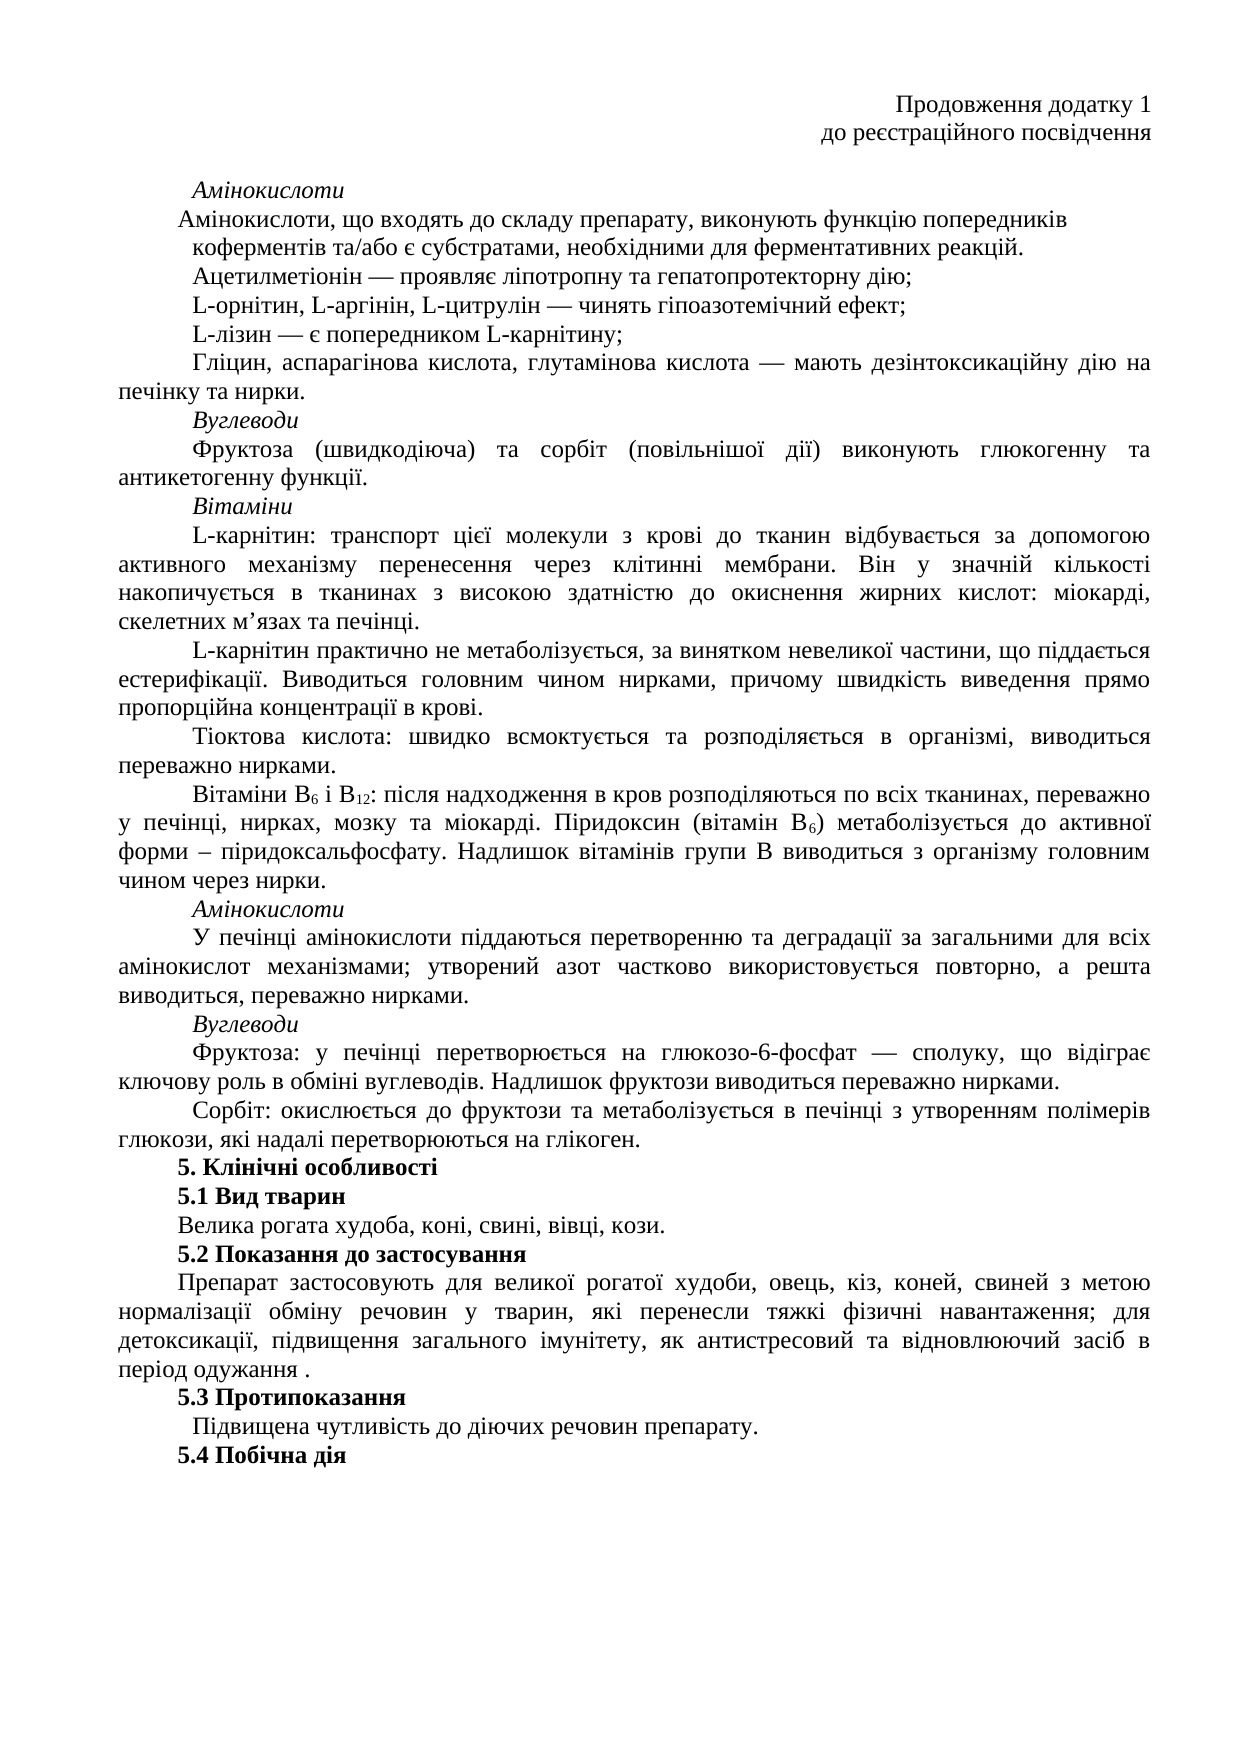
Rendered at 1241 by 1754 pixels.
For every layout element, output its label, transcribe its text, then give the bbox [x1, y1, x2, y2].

text Гліцин, аспарагінова кислота, глутамінова кислота — мають дезінтоксикаційну дію на печінку та нирки. [118, 347, 1152, 405]
text Фруктоза: у печінці перетворюється на глюкозо-6-фосфат — сполуку, що відіграє ключову роль в обміні вуглеводів. Надлишок фруктози виводиться переважно нирками. [118, 1037, 1152, 1095]
text L-карнітин практично не метаболізується, за винятком невеликої частини, що піддається естерифікації. Виводиться головним чином нирками, причому швидкість виведення прямо пропорційна концентрації в крові. [118, 635, 1152, 721]
text Фруктоза (швидкодіюча) та сорбіт (повільнішої дії) виконують глюкогенну та антикетогенну функції. [118, 434, 1152, 491]
text 5. Клінічні особливості [118, 1152, 1152, 1181]
text 5.3 Протипоказання [118, 1382, 1152, 1411]
text до реєстраційного посвідчення [118, 117, 1152, 146]
text У печінці амінокислоти піддаються перетворенню та деградації за загальними для всіх амінокислот механізмами; утворений азот частково використовується повторно, а решта виводиться, переважно нирками. [118, 922, 1152, 1009]
text Вуглеводи [118, 405, 1152, 434]
text Вуглеводи [118, 1009, 1152, 1037]
text 5.1 Вид тварин [118, 1181, 1152, 1210]
text Вітаміни [118, 491, 1152, 520]
text L-орнітин, L-аргінін, L-цитрулін — чинять гіпоазотемічний ефект; [118, 290, 1152, 319]
text Велика рогата худоба, коні, свині, вівці, кози. [118, 1210, 1152, 1239]
text Вітаміни B6 і B12: після надходження в кров розподіляються по всіх тканинах, переважно у печінці, нирках, мозку та міокарді. Піридоксин (вітамін B6) метаболізується до активної форми – піридоксальфосфату. Надлишок вітамінів групи B виводиться з організму головним чином через нирки. [118, 779, 1152, 894]
text Підвищена чутливість до діючих речовин препарату. [118, 1411, 1152, 1440]
text L-карнітин: транспорт цієї молекули з крові до тканин відбувається за допомогою активного механізму перенесення через клітинні мембрани. Він у значній кількості накопичується в тканинах з високою здатністю до окиснення жирних кислот: міокарді, скелетних м’язах та печінці. [118, 520, 1152, 635]
text Сорбіт: окислюється до фруктози та метаболізується в печінці з утворенням полімерів глюкози, які надалі перетворюються на глікоген. [118, 1095, 1152, 1152]
text 5.4 Побічна дія [118, 1440, 1152, 1469]
text Амінокислоти [118, 175, 1152, 204]
text 5.2 Показання до застосування [118, 1239, 1152, 1267]
text Тіоктова кислота: швидко всмоктується та розподіляється в організмі, виводиться переважно нирками. [118, 721, 1152, 779]
text Амінокислоти, що входять до складу препарату, виконують функцію попередників [118, 204, 1152, 232]
text Продовження додатку 1 [118, 89, 1152, 117]
text L-лізин — є попередником L-карнітину; [118, 319, 1152, 347]
text коферментів та/або є субстратами, необхідними для ферментативних реакцій. [118, 232, 1152, 261]
text Ацетилметіонін — проявляє ліпотропну та гепатопротекторну дію; [118, 261, 1152, 290]
text Препарат застосовують для великої рогатої худоби, овець, кіз, коней, свиней з метою нормалізації обміну речовин у тварин, які перенесли тяжкі фізичні навантаження; для детоксикації, підвищення загального імунітету, як антистресовий та відновлюючий засіб в період одужання . [118, 1267, 1152, 1382]
text Амінокислоти [118, 894, 1152, 922]
